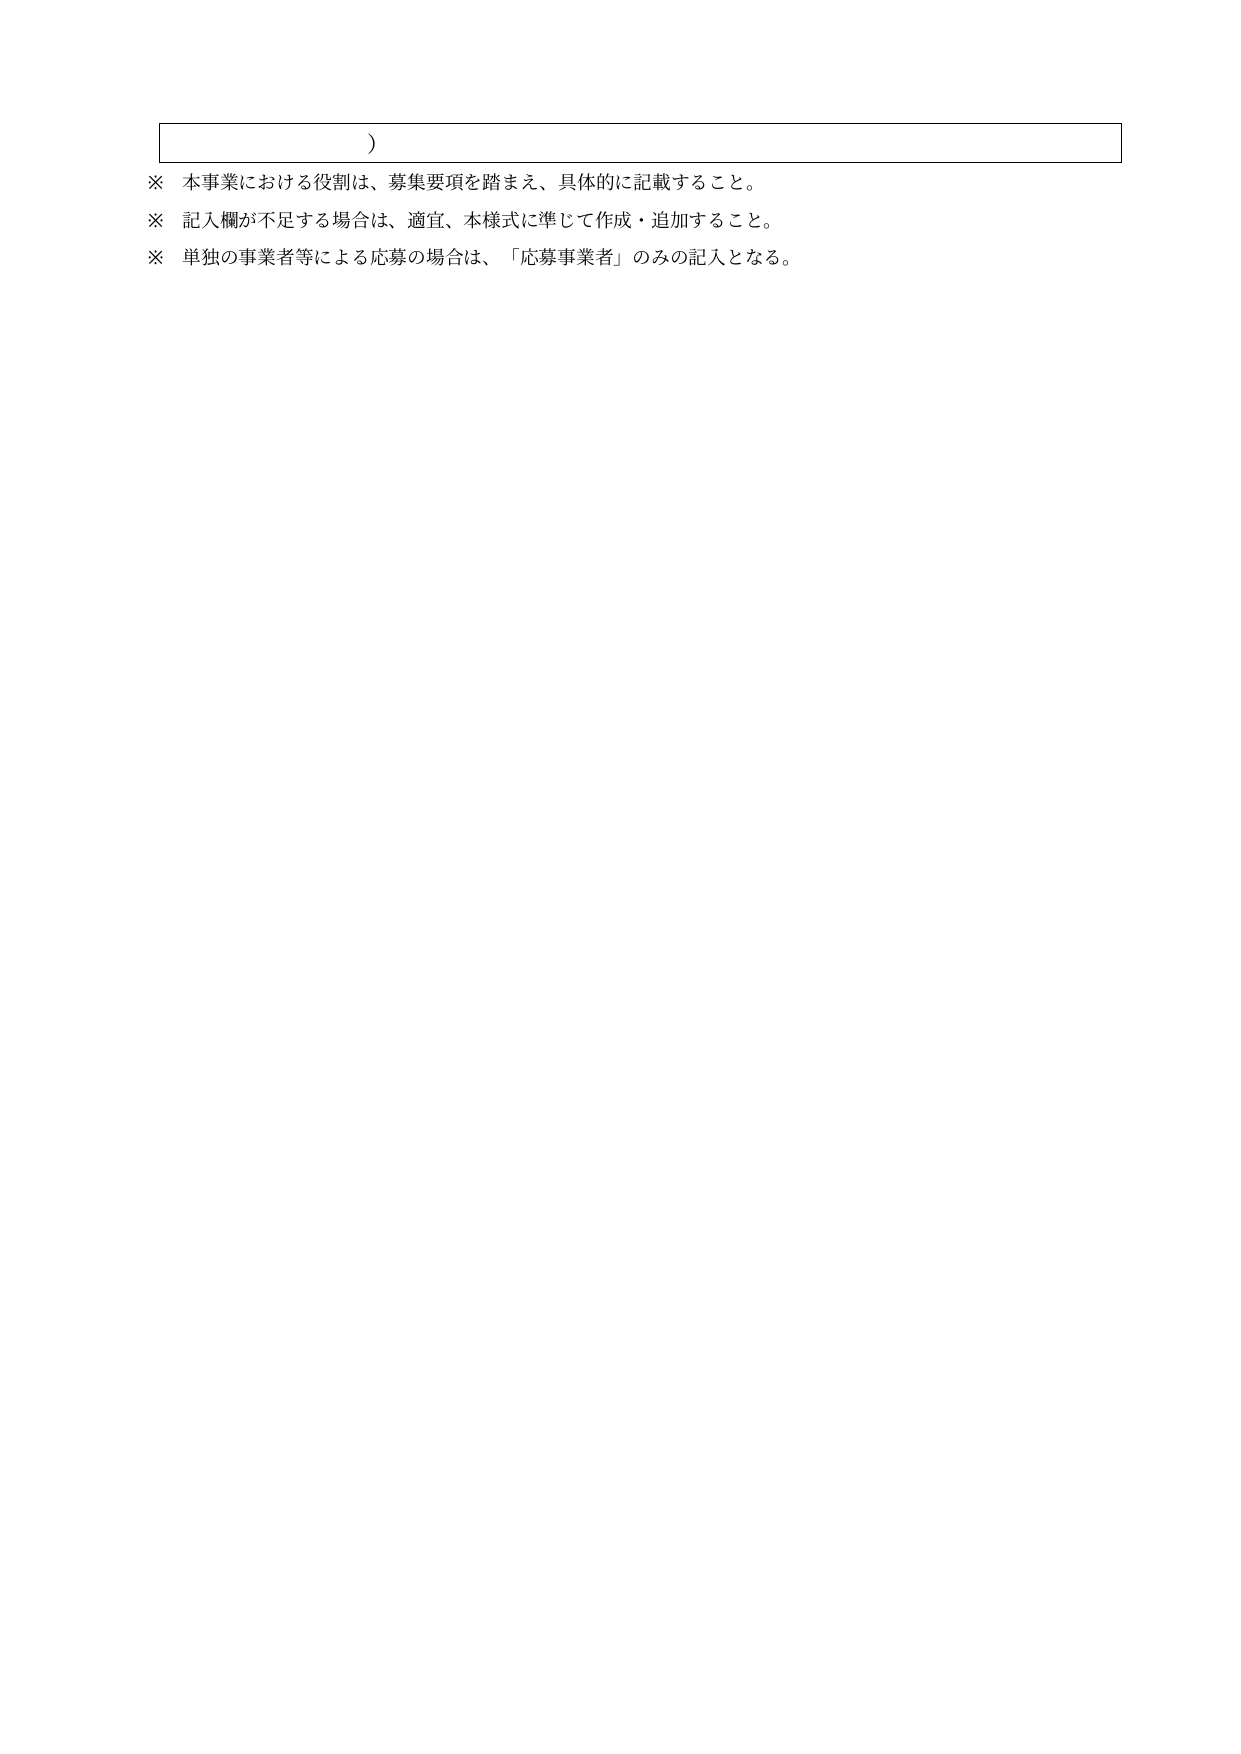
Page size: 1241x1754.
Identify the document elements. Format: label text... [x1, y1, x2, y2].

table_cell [160, 124, 1121, 162]
text ※ 本事業における役割は、募集要項を踏まえ、具体的に記載すること。 [148, 163, 1122, 200]
text ※ 単独の事業者等による応募の場合は、「応募事業者」のみの記入となる。 [148, 238, 1122, 275]
text ※ 記入欄が不足する場合は、適宜、本様式に準じて作成・追加すること。 [148, 200, 1122, 238]
